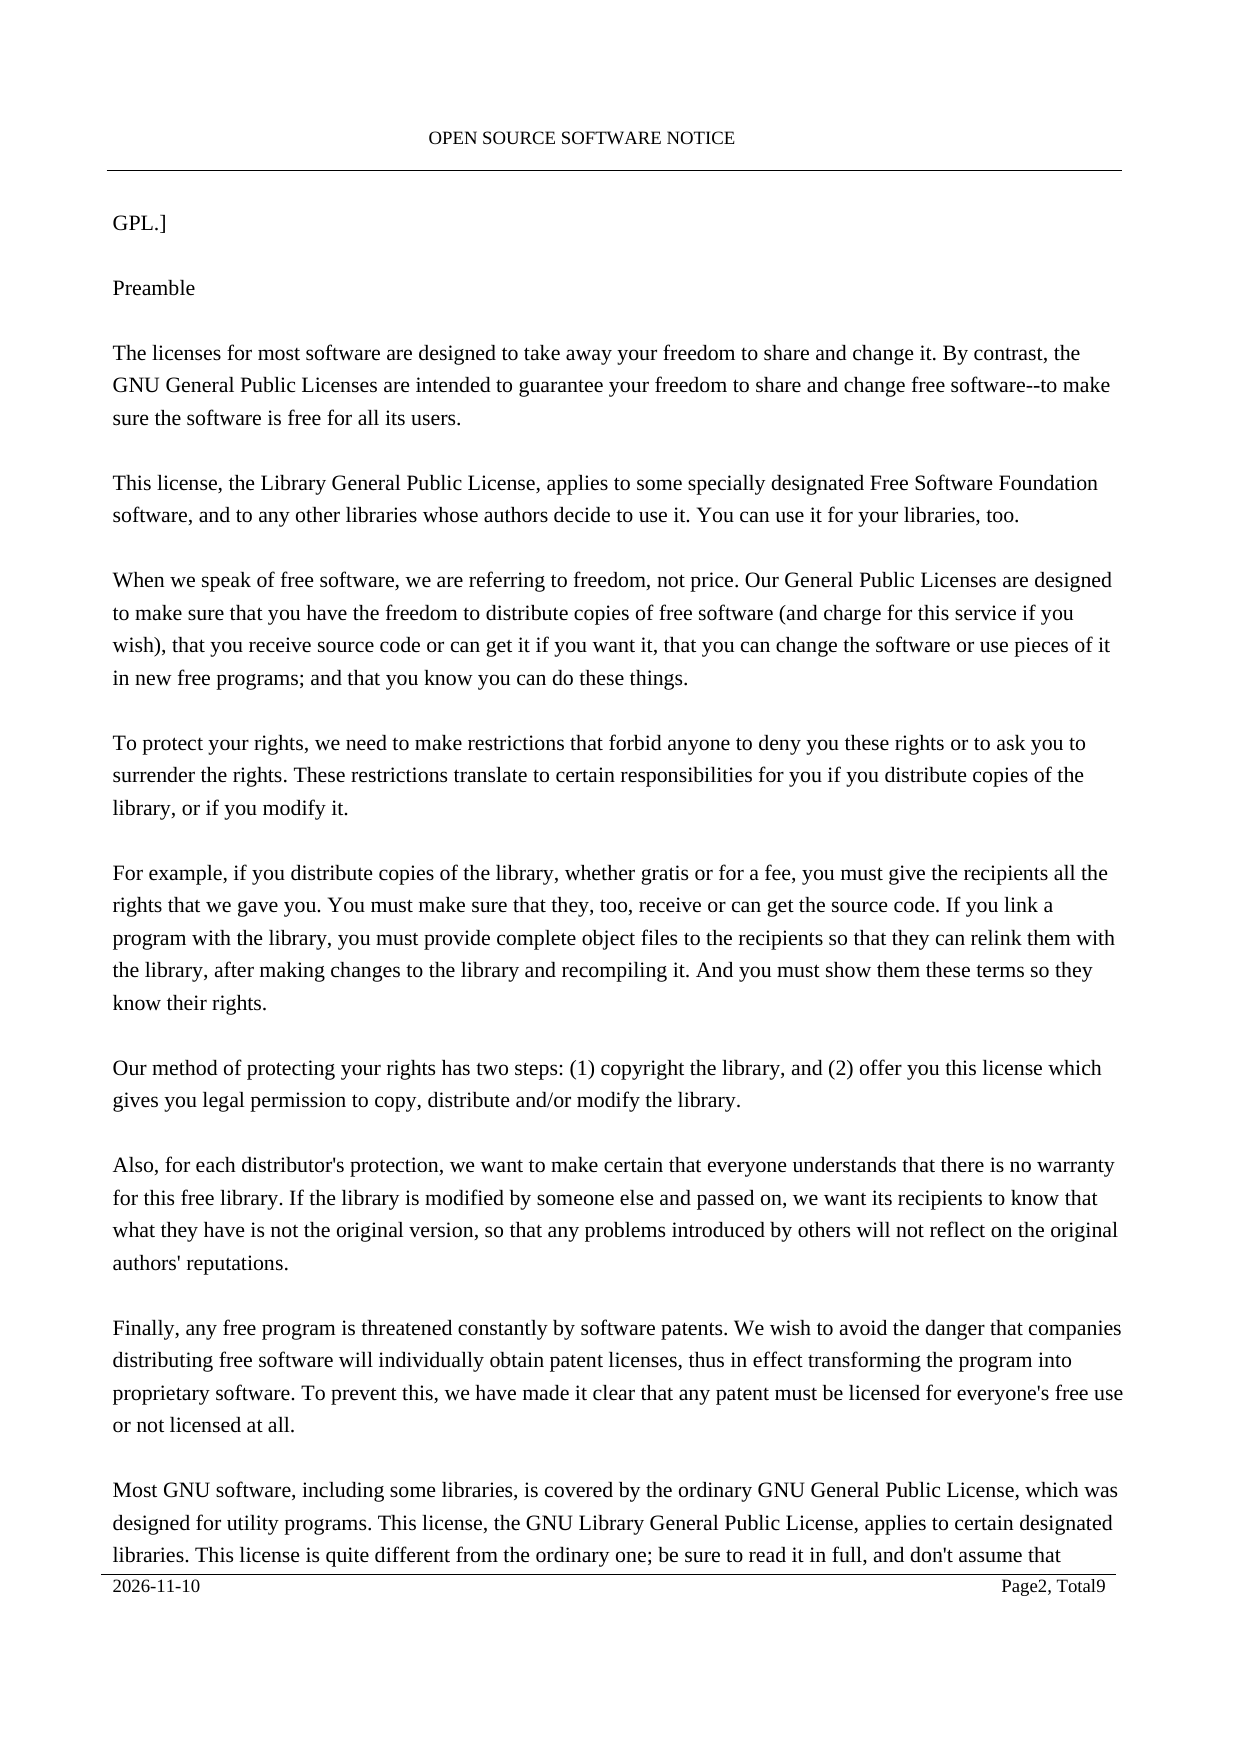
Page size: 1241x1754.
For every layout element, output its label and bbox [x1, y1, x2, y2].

text [112, 206, 1128, 1571]
